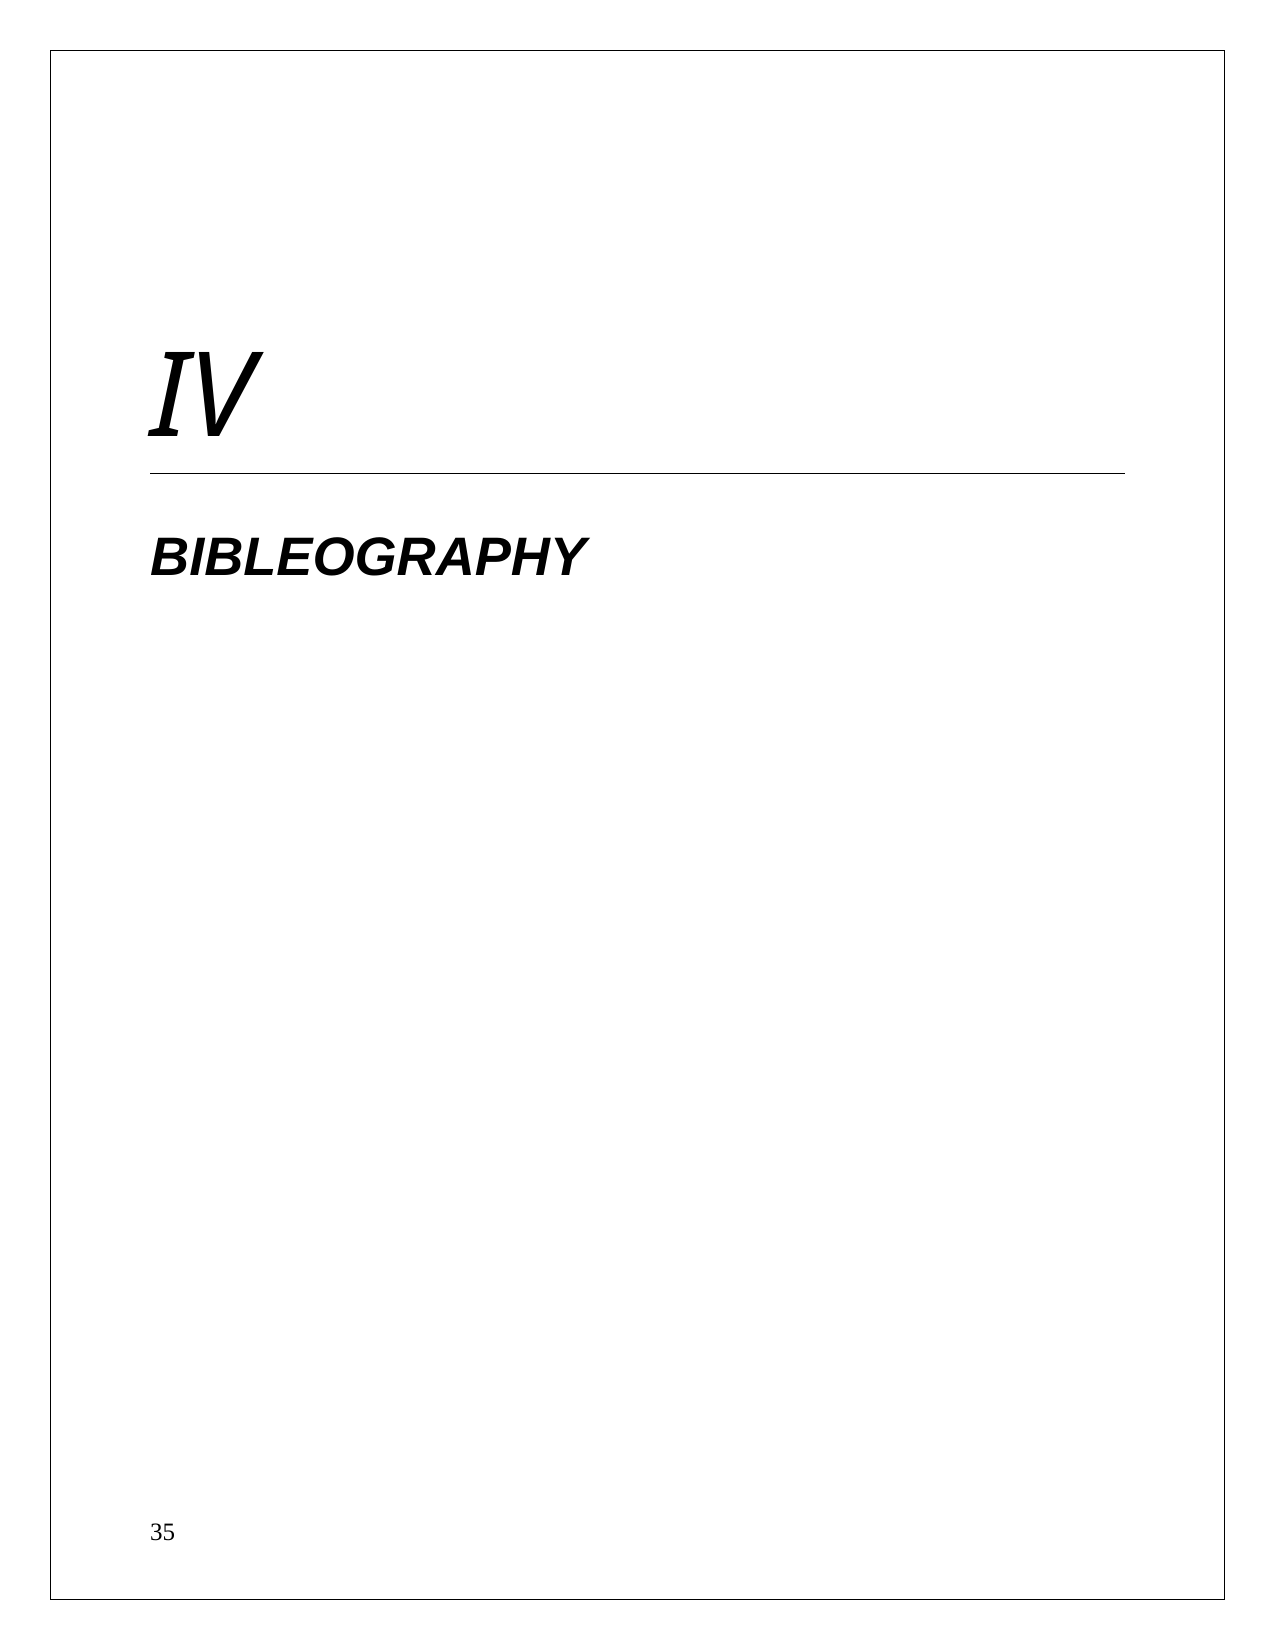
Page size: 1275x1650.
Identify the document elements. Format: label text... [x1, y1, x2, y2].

text IV [150, 310, 1125, 473]
text BIBLEOGRAPHY [150, 524, 1125, 586]
